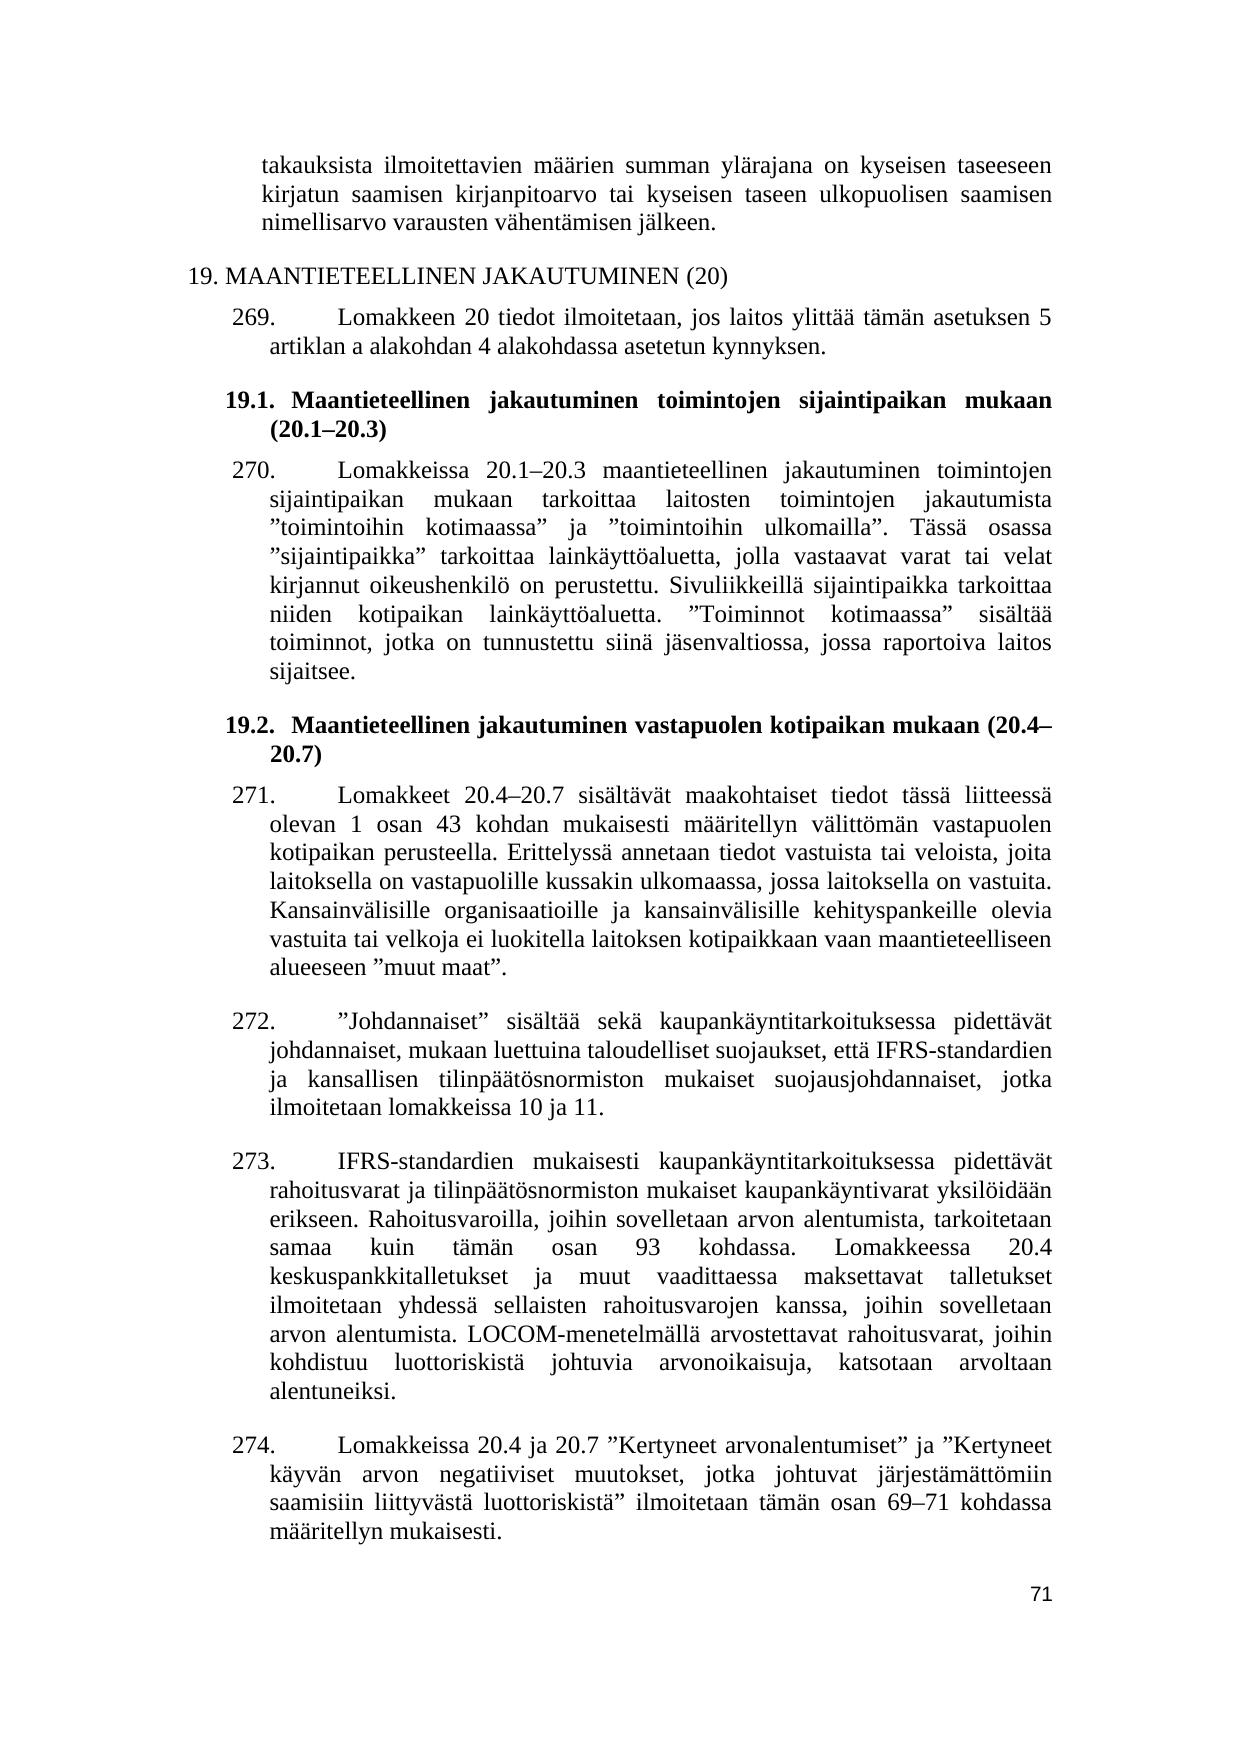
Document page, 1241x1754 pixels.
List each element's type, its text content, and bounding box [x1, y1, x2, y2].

text IFRS-standardien mukaisesti kaupankäyntitarkoituksessa pidettävät rahoitusvarat ja tilinpäätösnormiston mukaiset kaupankäyntivarat yksilöidään erikseen. Rahoitusvaroilla, joihin sovelletaan arvon alentumista, tarkoitetaan samaa kuin tämän osan 93 kohdassa. Lomakkeessa 20.4 keskuspankkitalletukset ja muut vaadittaessa maksettavat talletukset ilmoitetaan yhdessä sellaisten rahoitusvarojen kanssa, joihin sovelletaan arvon alentumista. LOCOM-menetelmällä arvostettavat rahoitusvarat, joihin kohdistuu luottoriskistä johtuvia arvonoikaisuja, katsotaan arvoltaan alentuneiksi. [232, 1146, 1053, 1405]
text Lomakkeissa 20.1–20.3 maantieteellinen jakautuminen toimintojen sijaintipaikan mukaan tarkoittaa laitosten toimintojen jakautumista ”toimintoihin kotimaassa” ja ”toimintoihin ulkomailla”. Tässä osassa ”sijaintipaikka” tarkoittaa lainkäyttöaluetta, jolla vastaavat varat tai velat kirjannut oikeushenkilö on perustettu. Sivuliikkeillä sijaintipaikka tarkoittaa niiden kotipaikan lainkäyttöaluetta. ”Toiminnot kotimaassa” sisältää toiminnot, jotka on tunnustettu siinä jäsenvaltiossa, jossa raportoiva laitos sijaitsee. [232, 455, 1053, 685]
text ”Johdannaiset” sisältää sekä kaupankäyntitarkoituksessa pidettävät johdannaiset, mukaan luettuina taloudelliset suojaukset, että IFRS-standardien ja kansallisen tilinpäätösnormiston mukaiset suojausjohdannaiset, jotka ilmoitetaan lomakkeissa 10 ja 11. [232, 1006, 1053, 1121]
text Lomakkeen 20 tiedot ilmoitetaan, jos laitos ylittää tämän asetuksen 5 artiklan a alakohdan 4 alakohdassa asetetun kynnyksen. [232, 302, 1053, 360]
subtitle Maantieteellinen jakautuminen vastapuolen kotipaikan mukaan (20.4–20.7) [225, 710, 1053, 767]
text Lomakkeissa 20.4 ja 20.7 ”Kertyneet arvonalentumiset” ja ”Kertyneet käyvän arvon negatiiviset muutokset, jotka johtuvat järjestämättömiin saamisiin liittyvästä luottoriskistä” ilmoitetaan tämän osan 69–71 kohdassa määritellyn mukaisesti. [232, 1430, 1053, 1545]
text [224, 150, 1053, 236]
subtitle Maantieteellinen jakautuminen (20) [187, 261, 1053, 290]
subtitle Maantieteellinen jakautuminen toimintojen sijaintipaikan mukaan (20.1–20.3) [225, 385, 1053, 442]
text Lomakkeet 20.4–20.7 sisältävät maakohtaiset tiedot tässä liitteessä olevan 1 osan 43 kohdan mukaisesti määritellyn välittömän vastapuolen kotipaikan perusteella. Erittelyssä annetaan tiedot vastuista tai veloista, joita laitoksella on vastapuolille kussakin ulkomaassa, jossa laitoksella on vastuita. Kansainvälisille organisaatioille ja kansainvälisille kehityspankeille olevia vastuita tai velkoja ei luokitella laitoksen kotipaikkaan vaan maantieteelliseen alueeseen ”muut maat”. [232, 780, 1053, 981]
